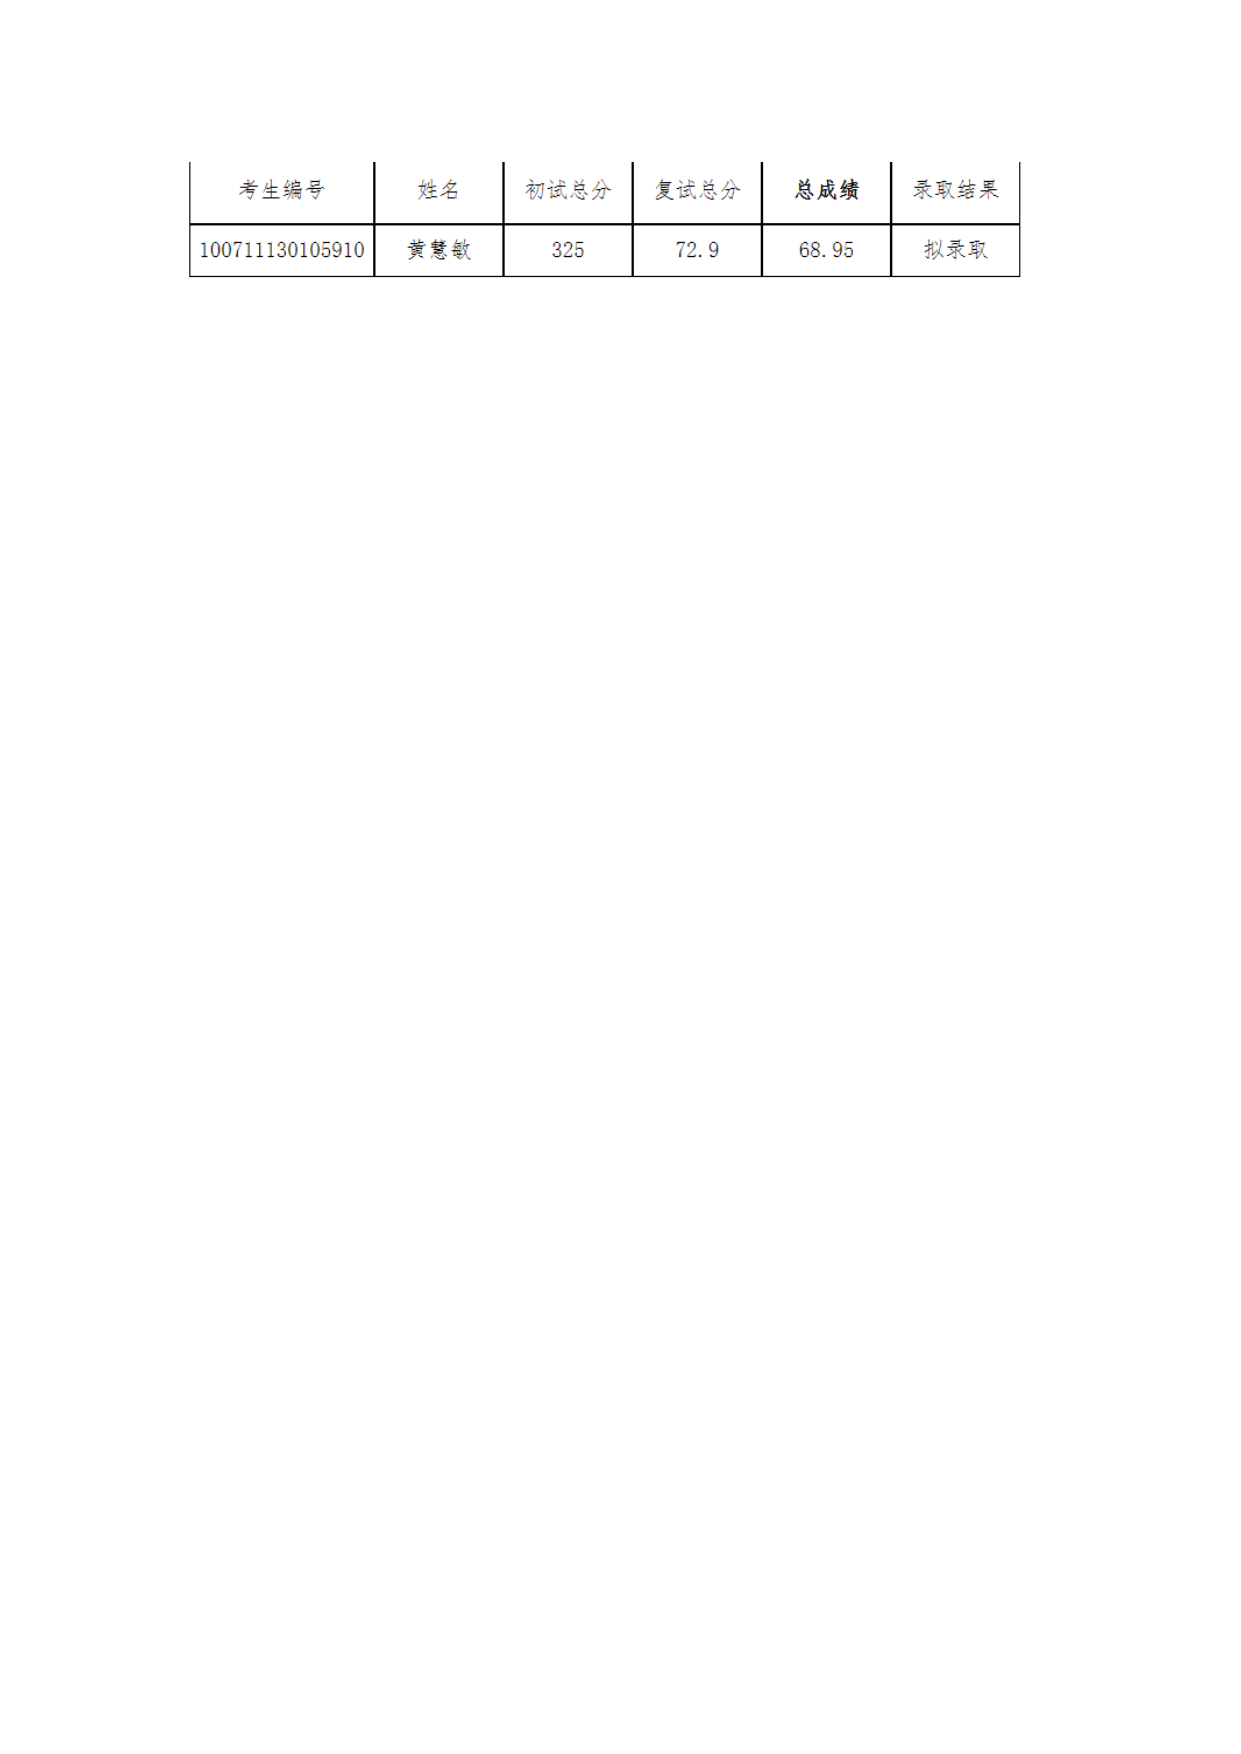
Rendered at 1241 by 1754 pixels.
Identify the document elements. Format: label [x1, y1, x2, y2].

picture [187, 162, 1053, 283]
